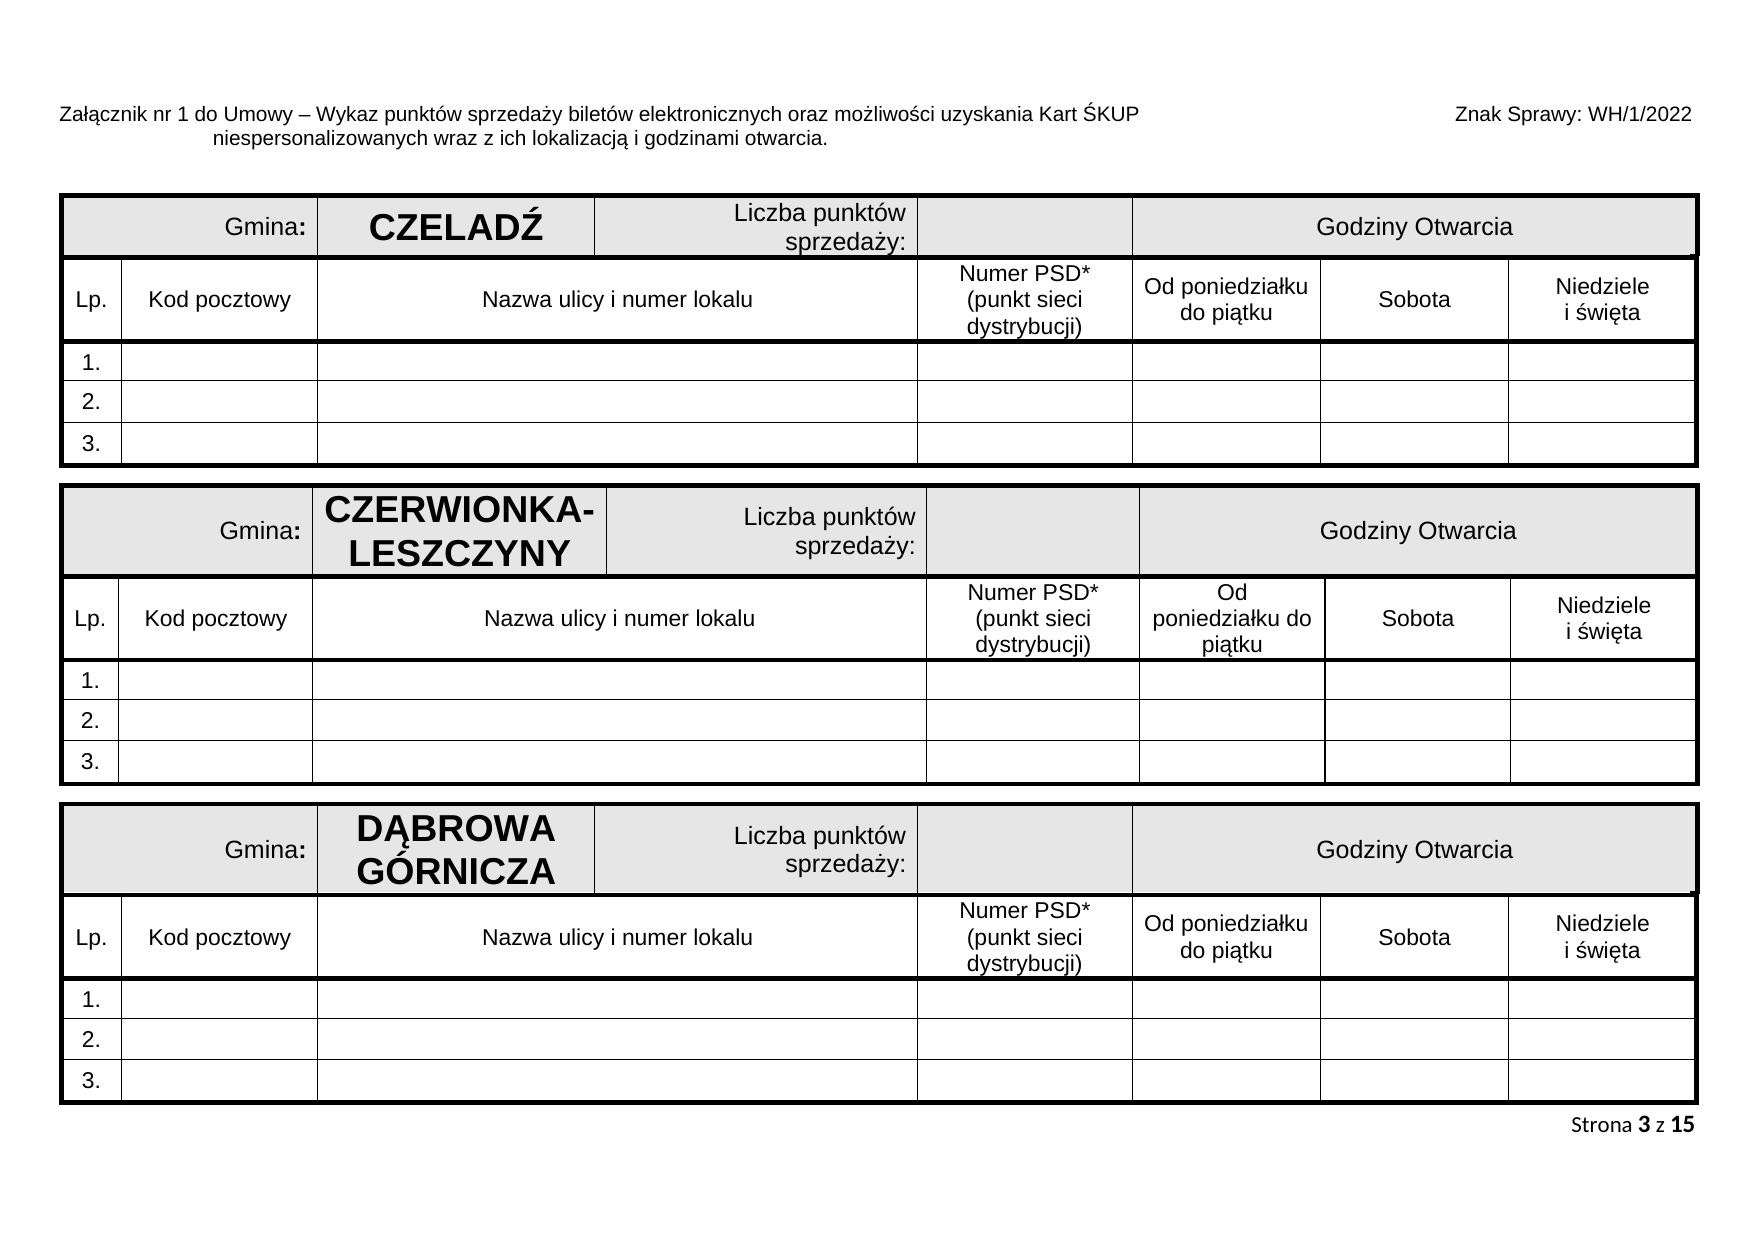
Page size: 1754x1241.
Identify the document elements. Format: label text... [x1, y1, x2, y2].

table_cell Kod pocztowy [119, 579, 312, 658]
table_header Godziny Otwarcia [1133, 198, 1695, 255]
table_cell 1. [64, 662, 118, 699]
table_cell [318, 423, 917, 463]
table_cell Sobota [1321, 897, 1508, 976]
table_header Gmina: [64, 488, 312, 574]
table_cell [1133, 381, 1320, 422]
table_cell Niedziele i święta [1509, 260, 1694, 339]
table_cell [1509, 344, 1694, 380]
table_cell 1. [64, 344, 121, 380]
table_cell [1140, 662, 1324, 699]
table_cell Niedziele i święta [1511, 579, 1695, 658]
table_header Liczba punktów sprzedaży: [595, 806, 917, 892]
table_cell [318, 1019, 917, 1059]
table_cell [1321, 1019, 1508, 1059]
table_cell [1133, 1019, 1320, 1059]
table_cell 3. [64, 1060, 121, 1100]
table_cell [119, 700, 312, 740]
table_cell [1326, 700, 1510, 740]
table_header CZELADŹ [318, 198, 594, 255]
table_header [918, 198, 1132, 255]
table_cell 2. [64, 700, 118, 740]
table_cell [918, 1019, 1132, 1059]
table_cell [119, 662, 312, 699]
table_cell [1511, 741, 1695, 782]
table_cell [122, 381, 317, 422]
table_cell [119, 741, 312, 782]
table_cell [918, 1060, 1132, 1100]
table_cell Od poniedziałku do piątku [1133, 897, 1320, 976]
table_cell Lp. [64, 579, 118, 658]
table_cell [122, 344, 317, 380]
table_cell [122, 1060, 317, 1100]
table_cell [1509, 1060, 1694, 1100]
table_cell [918, 423, 1132, 463]
table_header Liczba punktów sprzedaży: [595, 198, 917, 255]
table_cell Nazwa ulicy i numer lokalu [318, 260, 917, 339]
table_header [918, 806, 1132, 892]
table_cell [918, 381, 1132, 422]
table_cell [122, 981, 317, 1018]
table_cell Kod pocztowy [122, 897, 317, 976]
table_cell [1140, 741, 1324, 782]
table_cell [1326, 741, 1510, 782]
table_cell [313, 700, 926, 740]
table_cell 3. [64, 741, 118, 782]
table_cell [1509, 981, 1694, 1018]
table_cell [1509, 381, 1694, 422]
table_header Godziny Otwarcia [1140, 488, 1695, 574]
table_cell [1133, 423, 1320, 463]
table_header Liczba punktów sprzedaży: [607, 488, 926, 574]
table_cell [1511, 700, 1695, 740]
table_cell [927, 741, 1139, 782]
table_cell [318, 1060, 917, 1100]
table_cell Nazwa ulicy i numer lokalu [318, 897, 917, 976]
table_cell Od poniedziałku do piątku [1140, 579, 1324, 658]
table_cell Nazwa ulicy i numer lokalu [313, 579, 926, 658]
table_cell [927, 700, 1139, 740]
table_cell Lp. [64, 260, 121, 339]
table_cell [1326, 662, 1510, 699]
table_cell [1321, 381, 1508, 422]
table_cell Lp. [64, 897, 121, 976]
table_cell [1133, 981, 1320, 1018]
table_cell [318, 381, 917, 422]
table_cell [318, 344, 917, 380]
table_cell Numer PSD* (punkt sieci dystrybucji) [918, 897, 1132, 976]
table_cell 1. [64, 981, 121, 1018]
table_cell [318, 981, 917, 1018]
table_cell 2. [64, 381, 121, 422]
table_cell [1133, 344, 1320, 380]
table_cell [918, 981, 1132, 1018]
table_header Gmina: [64, 198, 317, 255]
table_cell Od poniedziałku do piątku [1133, 260, 1320, 339]
table_cell [918, 344, 1132, 380]
table_cell [122, 1019, 317, 1059]
table_header [927, 488, 1139, 574]
table_cell [1321, 981, 1508, 1018]
table_cell 2. [64, 1019, 121, 1059]
table_cell [1133, 1060, 1320, 1100]
table_cell [313, 741, 926, 782]
table_cell [1321, 1060, 1508, 1100]
table_header CZERWIONKA-LESZCZYNY [313, 488, 606, 574]
table_cell [1321, 423, 1508, 463]
table_header DĄBROWA GÓRNICZA [318, 806, 594, 892]
table_header Godziny Otwarcia [1133, 806, 1695, 892]
table_cell [122, 423, 317, 463]
table_cell [313, 662, 926, 699]
table_cell Sobota [1321, 260, 1508, 339]
table_cell Sobota [1326, 579, 1510, 658]
table_cell Niedziele i święta [1509, 897, 1694, 976]
table_cell [1321, 344, 1508, 380]
table_cell Numer PSD* (punkt sieci dystrybucji) [927, 579, 1139, 658]
table_cell [1511, 662, 1695, 699]
table_cell [1509, 423, 1694, 463]
table_cell [1140, 700, 1324, 740]
table_cell [1509, 1019, 1694, 1059]
table_header Gmina: [64, 806, 317, 892]
table_cell 3. [64, 423, 121, 463]
table_cell Numer PSD* (punkt sieci dystrybucji) [918, 260, 1132, 339]
table_cell [927, 662, 1139, 699]
table_cell Kod pocztowy [122, 260, 317, 339]
